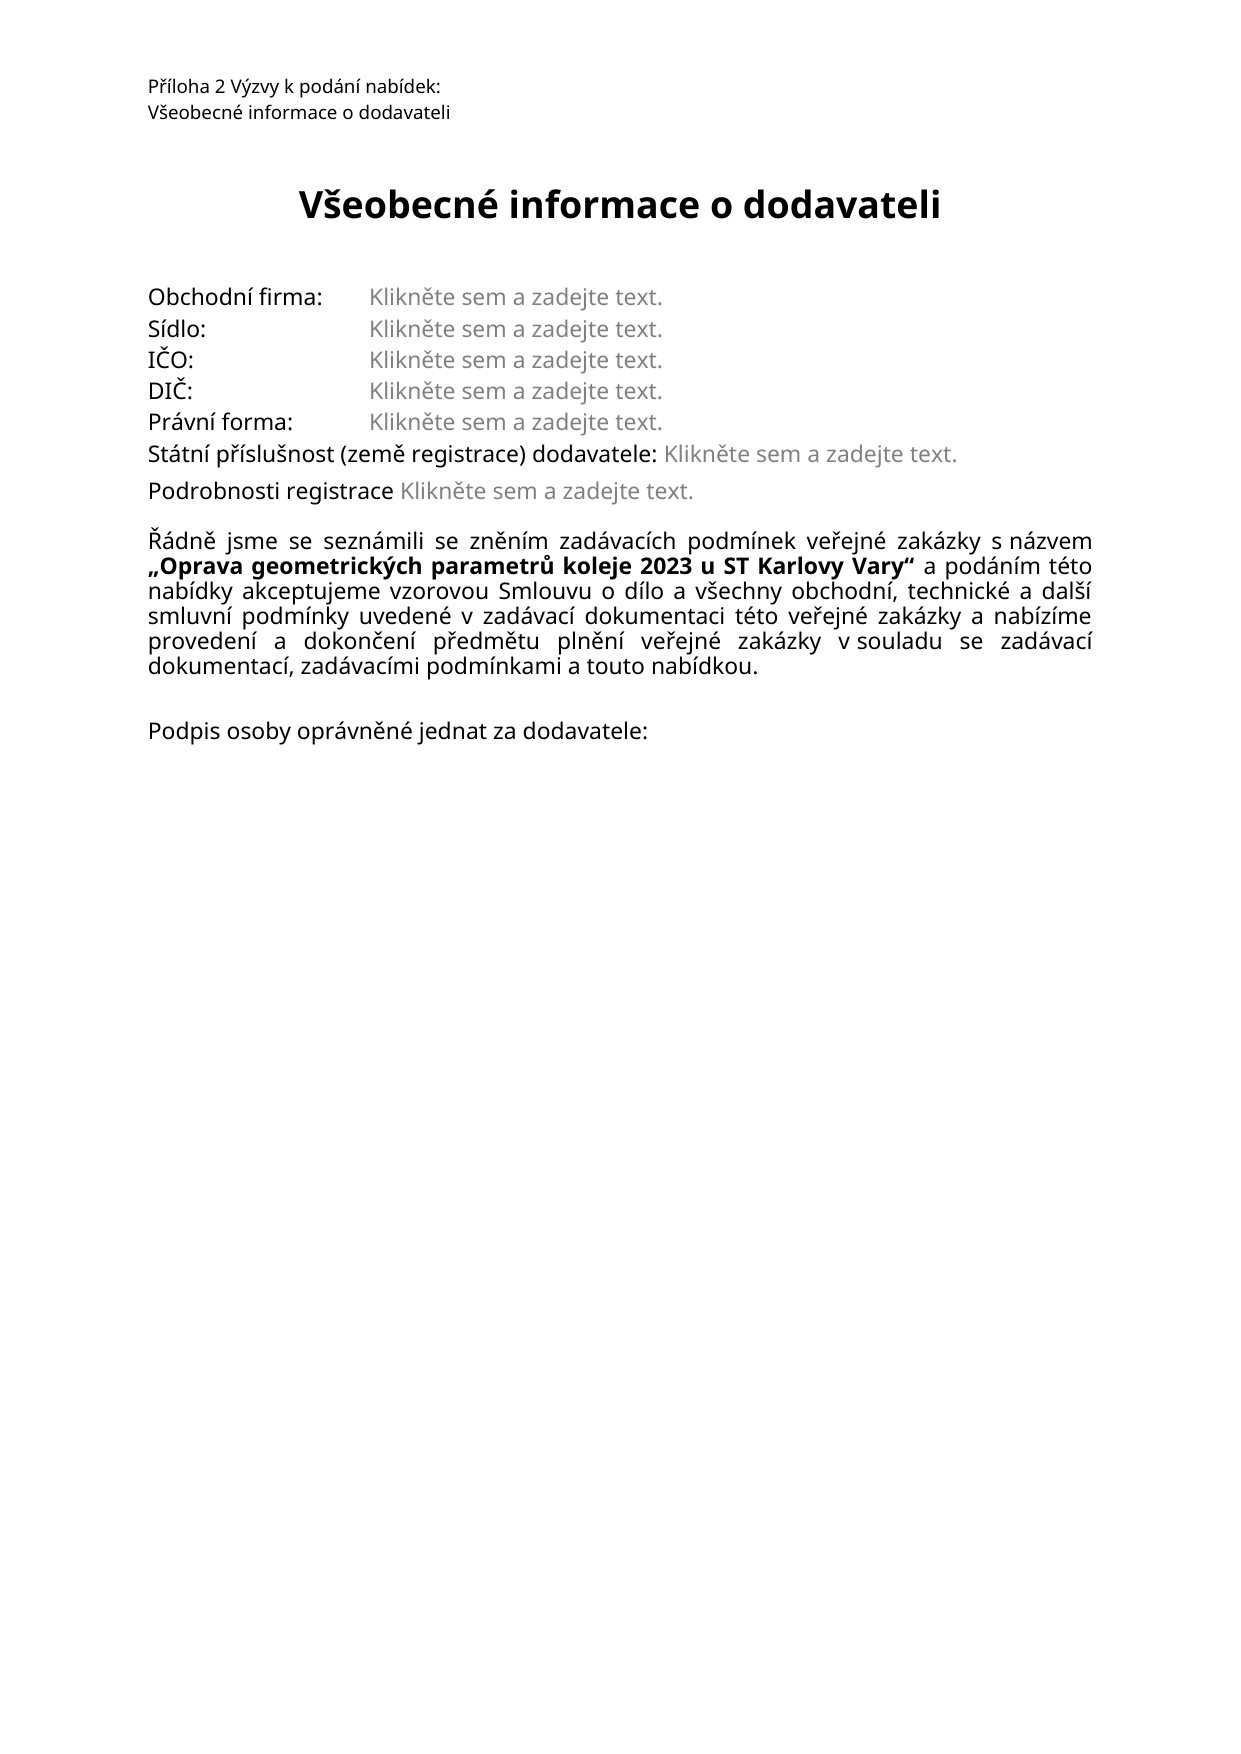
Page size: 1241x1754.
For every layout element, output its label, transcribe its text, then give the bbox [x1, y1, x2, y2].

text Právní forma: [148, 411, 1093, 436]
text Sídlo: [148, 317, 1093, 342]
text Podpis osoby oprávněné jednat za dodavatele: [148, 714, 1093, 746]
text Obchodní firma: [148, 286, 1093, 311]
text DIČ: [148, 379, 1093, 404]
title Všeobecné informace o dodavateli [148, 178, 1093, 229]
text Řádně jsme se seznámili se zněním zadávacích podmínek veřejné zakázky s názvem „Oprava geometrických parametrů koleje 2023 u ST Karlovy Vary“ a podáním této nabídky akceptujeme vzorovou Smlouvu o dílo a všechny obchodní, technické a další smluvní podmínky uvedené v zadávací dokumentaci této veřejné zakázky a nabízíme provedení a dokončení předmětu plnění veřejné zakázky v souladu se zadávací dokumentací, zadávacími podmínkami a touto nabídkou. [148, 529, 1093, 679]
text IČO: [148, 348, 1093, 373]
text Podrobnosti registrace [148, 479, 1093, 504]
text Státní příslušnost (země registrace) dodavatele: [148, 442, 1093, 467]
